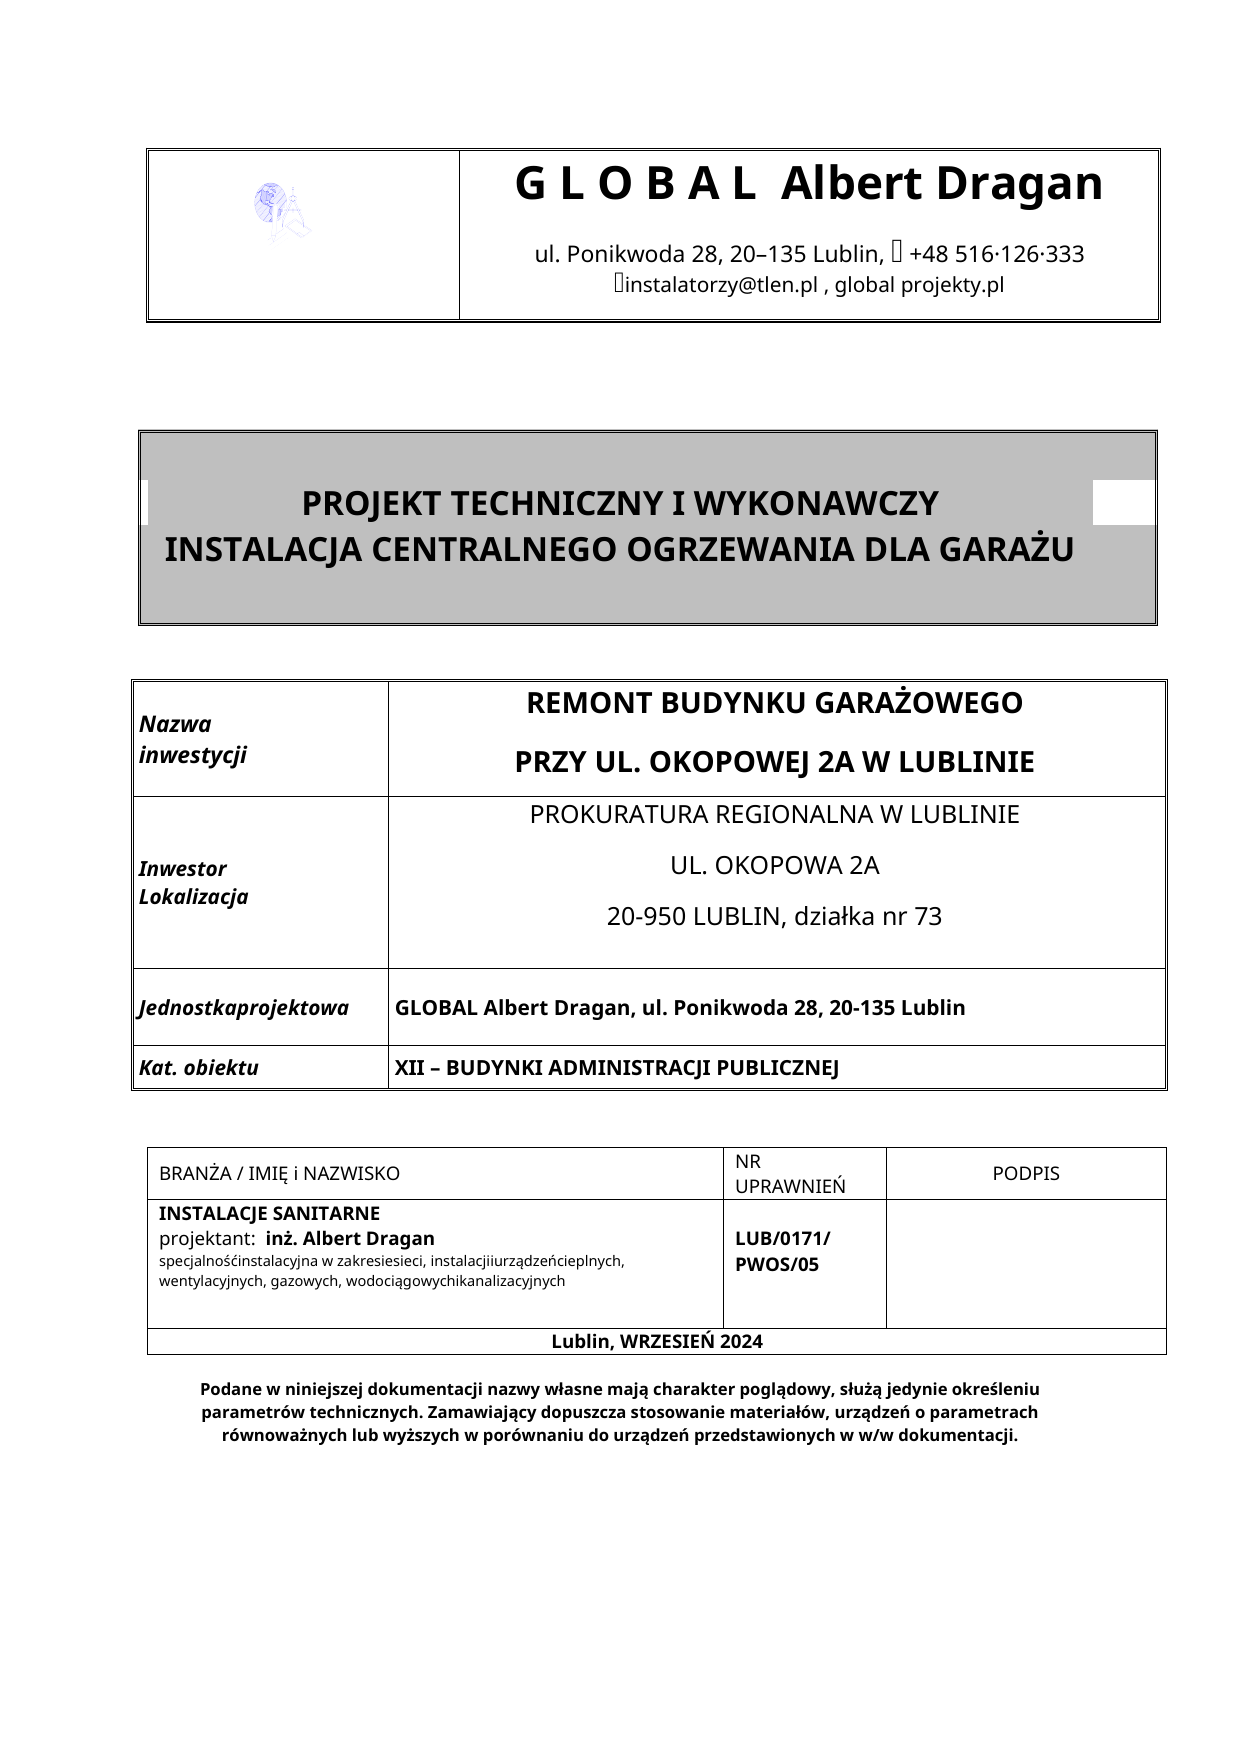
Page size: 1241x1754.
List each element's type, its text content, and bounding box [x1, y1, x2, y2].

text Podane w niniejszej dokumentacji nazwy własne mają charakter poglądowy, służą jedynie określeniu parametrów technicznych. Zamawiający dopuszcza stosowanie materiałów, urządzeń o parametrach równoważnych lub wyższych w porównaniu do urządzeń przedstawionych w w/w dokumentacji. [148, 1378, 1093, 1446]
table_header Nazwa inwestycji [134, 682, 388, 796]
table_cell GLOBAL Albert Dragan, ul. Ponikwoda 28, 20-135 Lublin [389, 969, 1165, 1045]
table_cell [887, 1200, 1166, 1328]
table_header PODPIS [887, 1148, 1166, 1199]
table_header REMONT BUDYNKU GARAŻOWEGO PRZY UL. OKOPOWEJ 2A W LUBLINIE [389, 682, 1165, 796]
table_cell PROKURATURA REGIONALNA W LUBLINIE UL. OKOPOWA 2A 20-950 LUBLIN, działka nr 73 [389, 797, 1165, 968]
table_cell INSTALACJE SANITARNE projektant: inż. Albert Dragan specjalnośćinstalacyjna w zakresiesieci, instalacjiiurządzeńcieplnych, wentylacyjnych, gazowych, wodociągowychikanalizacyjnych [148, 1200, 723, 1328]
table_cell XII – BUDYNKI ADMINISTRACJI PUBLICZNEJ [389, 1046, 1165, 1088]
table_cell LUB/0171/ PWOS/05 [724, 1200, 886, 1328]
table_cell Inwestor Lokalizacja [134, 797, 388, 968]
table_header NR UPRAWNIEŃ [724, 1148, 886, 1199]
table_header BRANŻA / IMIĘ i NAZWISKO [148, 1148, 723, 1199]
table_header [149, 151, 459, 319]
subtitle PROJEKT TECHNICZNY I WYKONAWCZY [148, 480, 1093, 520]
table_cell Lublin, WRZESIEŃ 2024 [148, 1329, 1166, 1354]
table_header G L O B A L Albert Dragan ul. Ponikwoda 28, 20–135 Lublin, +48 516·126·333 instalatorzy@tlen.pl , global projekty.pl [460, 151, 1158, 319]
table_cell Kat. obiektu [134, 1046, 388, 1088]
subtitle INSTALACJA CENTRALNEGO OGRZEWANIA DLA GARAŻU [141, 520, 1155, 623]
table_cell Jednostkaprojektowa [134, 969, 388, 1045]
